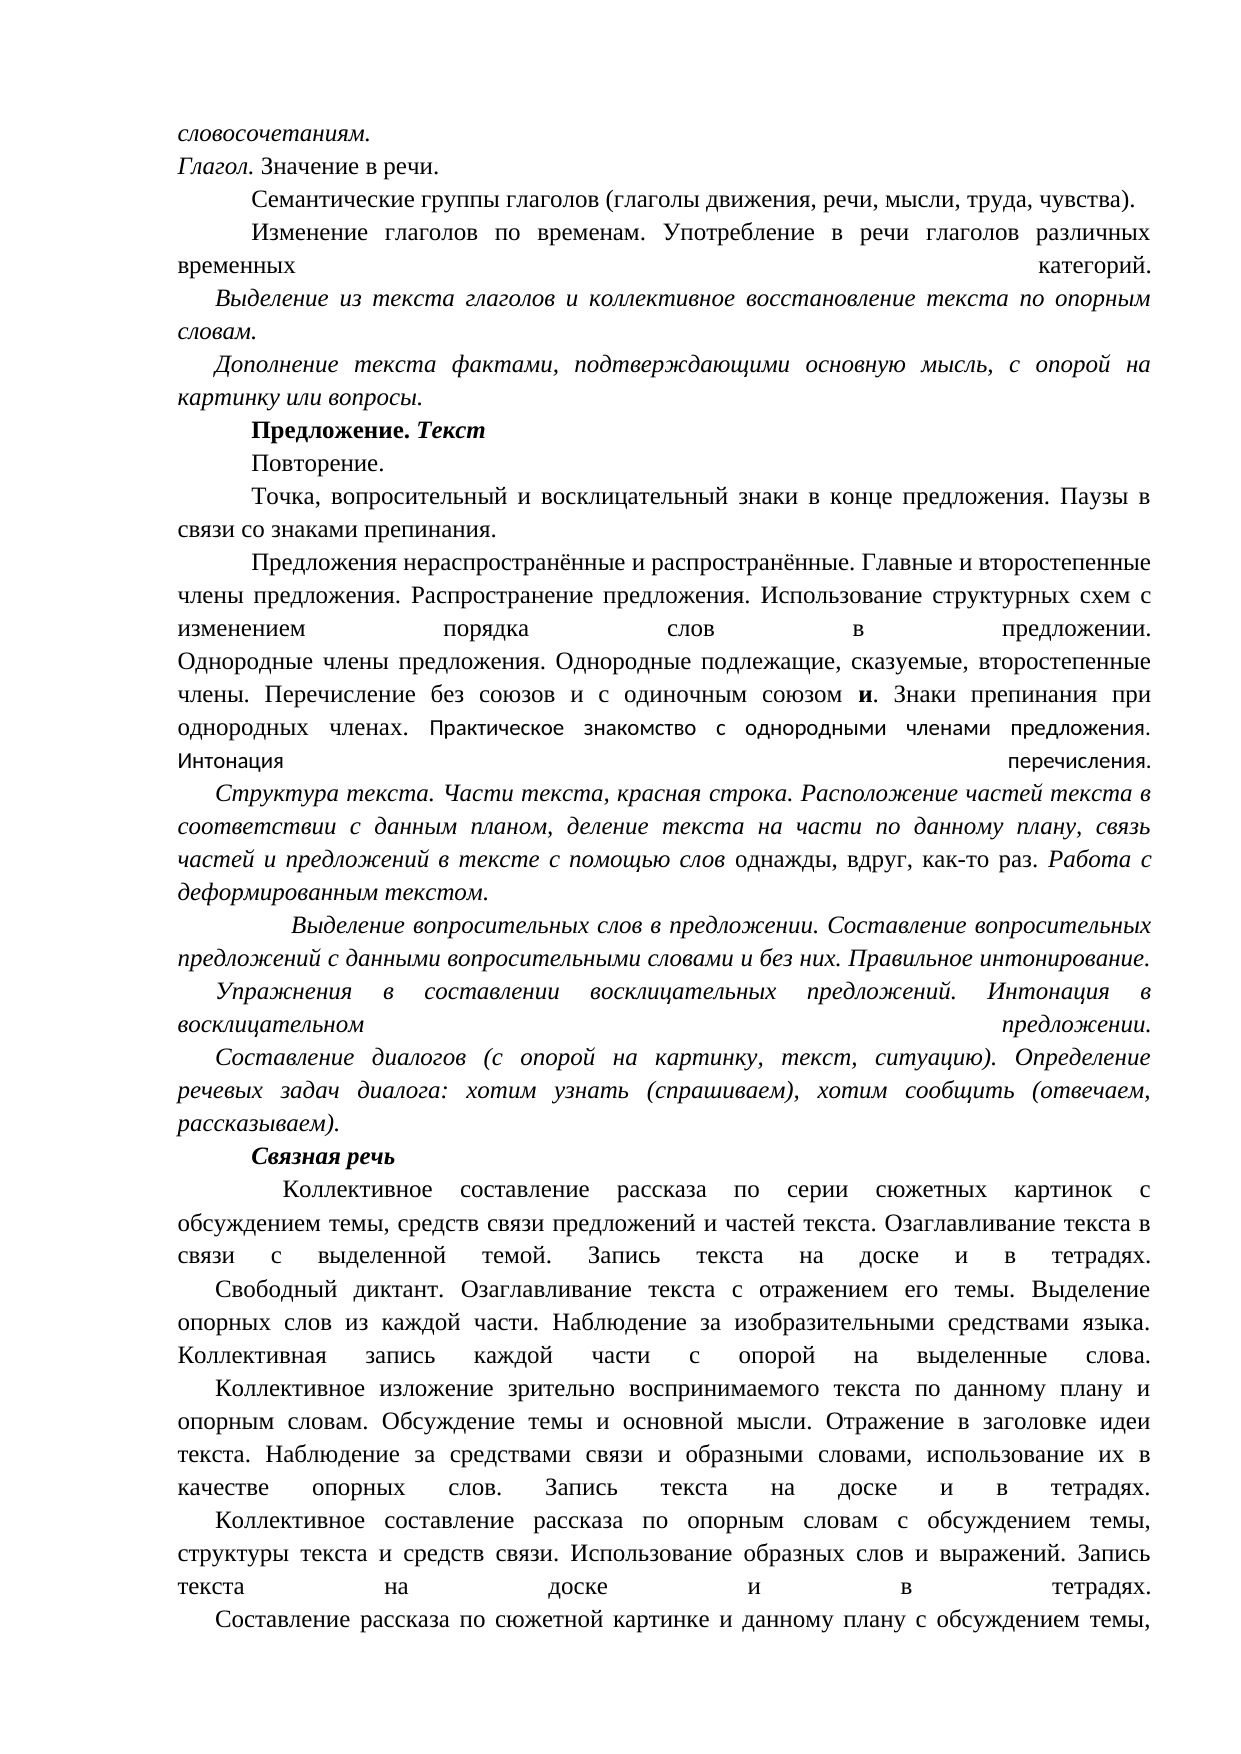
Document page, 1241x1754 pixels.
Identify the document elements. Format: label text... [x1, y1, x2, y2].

text Изменение глаголов по временам. Употребление в речи глаголов различных временных категорий. Выделение из текста глаголов и коллективное восстановление текста по опорным словам. Дополнение текста фактами, подтверждающими основную мысль, с опорой на картинку или вопросы. [177, 217, 1152, 411]
text Повторение. [177, 448, 1152, 477]
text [177, 118, 1152, 180]
text Выделение вопросительных слов в предложении. Составление вопросительных предложений с данными вопросительными словами и без них. Правильное интонирование. Упражнения в составлении восклицательных предложений. Интонация в восклицательном предложении. Составление диалогов (с опорой на картинку, текст, ситуацию). Определение речевых задач диалога: хотим узнать (спрашиваем), хотим сообщить (отвечаем, рассказываем). [177, 910, 1152, 1137]
text Предложение. Текст [177, 415, 1152, 444]
text Предложения нераспространённые и распространённые. Главные и второстепенные члены предложения. Распространение предложения. Использование структурных схем с изменением порядка слов в предложении. Однородные члены предложения. Однородные подлежащие, сказуемые, второстепенные члены. Перечисление без союзов и с одиночным союзом и. Знаки препинания при однородных членах. Практическое знакомство с однородными членами предложения. Интонация перечисления. Структура текста. Части текста, красная строка. Расположение частей текста в соответствии с данным планом, деление текста на части по данному плану, связь частей и предложений в тексте с помощью слов однажды, вдруг, как-то раз. Работа с деформированным текстом. [177, 547, 1152, 906]
text Связная речь [177, 1141, 1152, 1170]
text Точка, вопросительный и восклицательный знаки в конце предложения. Паузы в связи со знаками препинания. [177, 481, 1152, 543]
text Семантические группы глаголов (глаголы движения, речи, мысли, труда, чувства). [177, 184, 1152, 213]
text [177, 1174, 1152, 1633]
